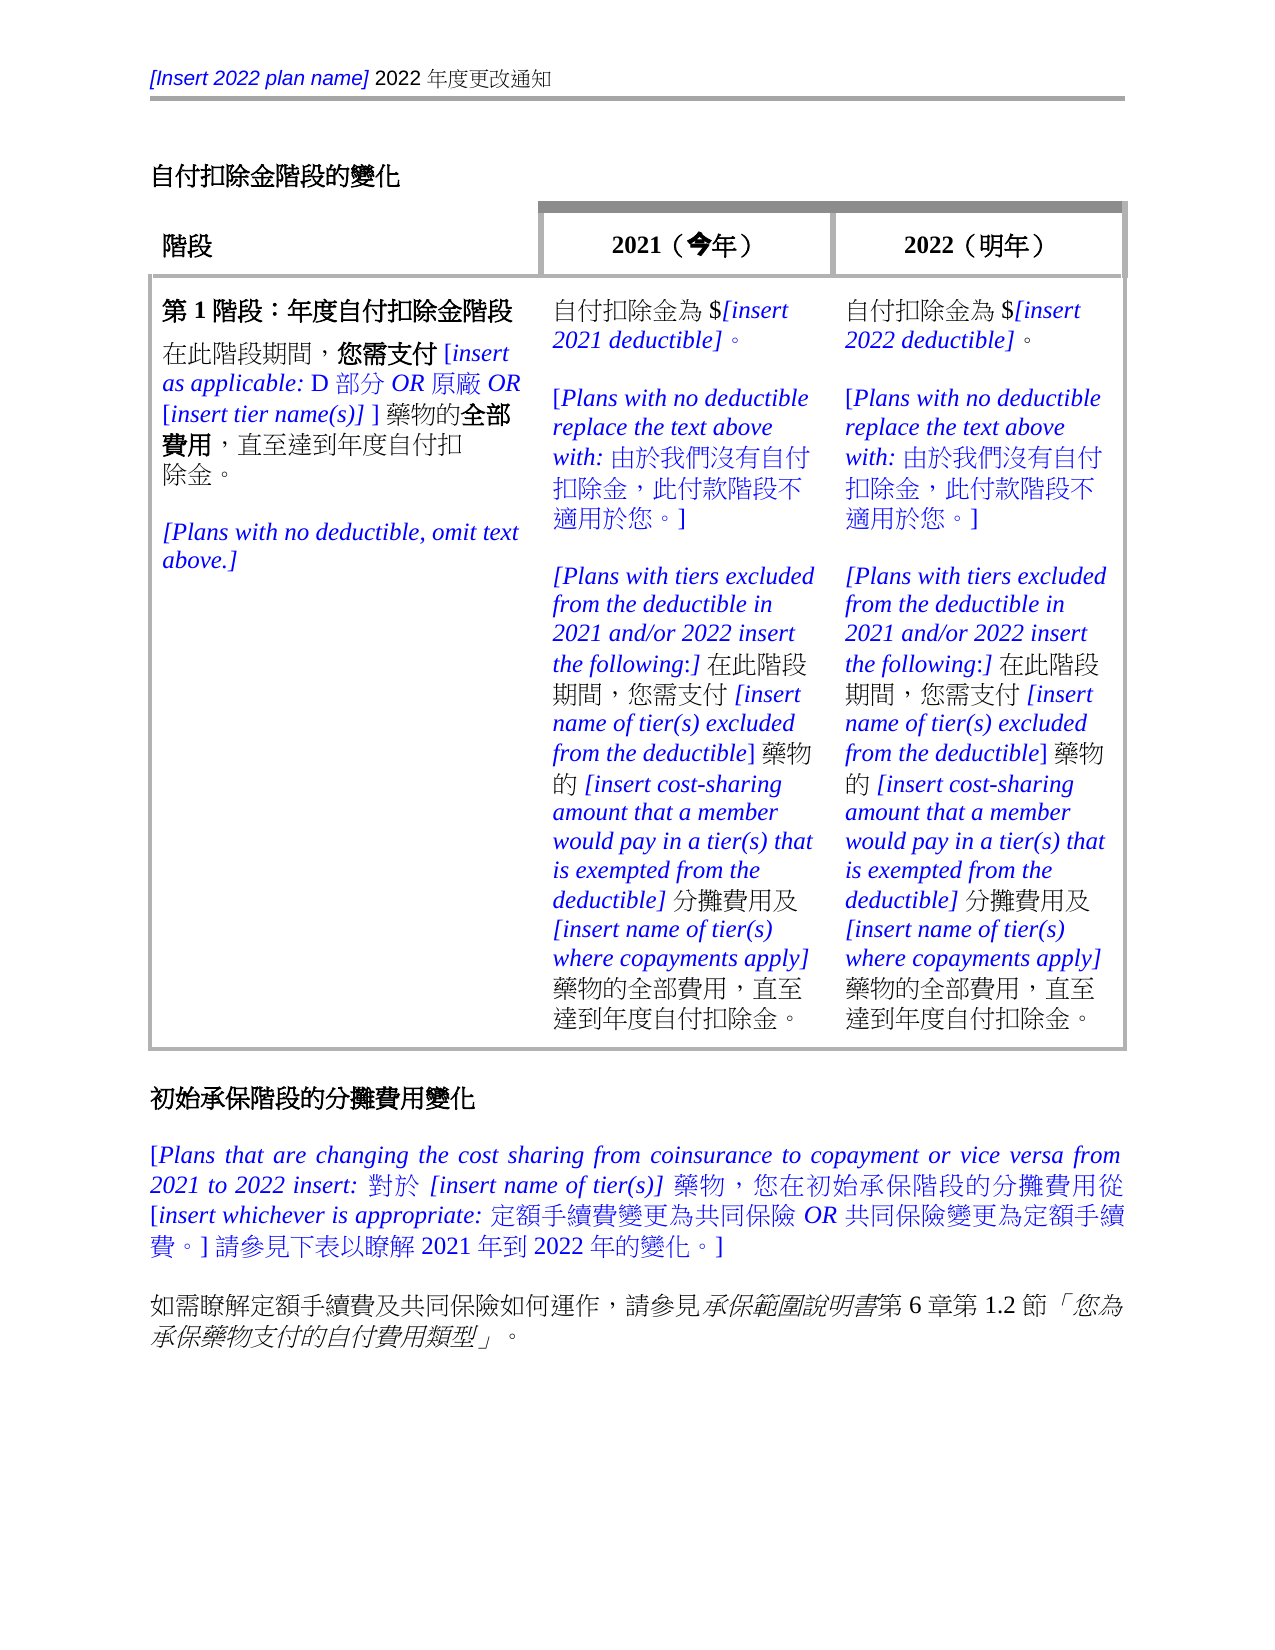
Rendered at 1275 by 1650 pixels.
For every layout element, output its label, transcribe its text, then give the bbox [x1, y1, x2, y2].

table_cell 自付扣除金為 $[insert 2022 deductible]。 [Plans with no deductible replace the text above with: 由於我們沒有自付扣除金，此付款階段不適用於您。] [Plans with tiers excluded from the deductible in 2021 and/or 2022 insert the following:] 在此階段期間，您需支付 [insert name of tier(s) excluded from the deductible] 藥物的 [insert cost-sharing amount that a member would pay in a tier(s) that is exempted from the deductible] 分攤費用及 [insert name of tier(s) where copayments apply] 藥物的全部費用，直至達到年度自付扣除金。 [833, 274, 1123, 1047]
table_header 階段 [150, 201, 538, 274]
table_cell 第 1 階段：年度自付扣除金階段 在此階段期間，您需支付 [insert as applicable: D 部分 OR 原廠 OR [insert tier name(s)] ] 藥物的全部費用，直至達到年度自付扣 除金。 [Plans with no deductible, omit text above.] [152, 275, 541, 1047]
table_cell 自付扣除金為 $[insert 2021 deductible]。 [Plans with no deductible replace the text above with: 由於我們沒有自付扣除金，此付款階段不適用於您。] [Plans with tiers excluded from the deductible in 2021 and/or 2022 insert the following:] 在此階段期間，您需支付 [insert name of tier(s) excluded from the deductible] 藥物的 [insert cost-sharing amount that a member would pay in a tier(s) that is exempted from the deductible] 分攤費用及 [insert name of tier(s) where copayments apply] 藥物的全部費用，直至達到年度自付扣除金。 [541, 278, 833, 1047]
table_header 2021（今年） [544, 213, 830, 274]
table_header 2022（明年） [836, 213, 1122, 274]
text 如需瞭解定額手續費及共同保險如何運作，請參見承保範圍說明書第 6 章第 1.2 節「您為承保藥物支付的自付費用類型」。 [150, 1289, 1125, 1349]
text [Plans that are changing the cost sharing from coinsurance to copayment or vice versa from 2021 to 2022 insert: 對於 [insert name of tier(s)] 藥物，您在初始承保階段的分攤費用從 [insert whichever is appropriate: 定額手續費變更為共同保險 OR 共同保險變更為定額手續費。] 請參見下表以瞭解 2021 年到 2022 年的變化。] [150, 1140, 1125, 1260]
subtitle 自付扣除金階段的變化 [150, 158, 1125, 188]
subtitle 初始承保階段的分攤費用變化 [150, 1081, 1125, 1111]
